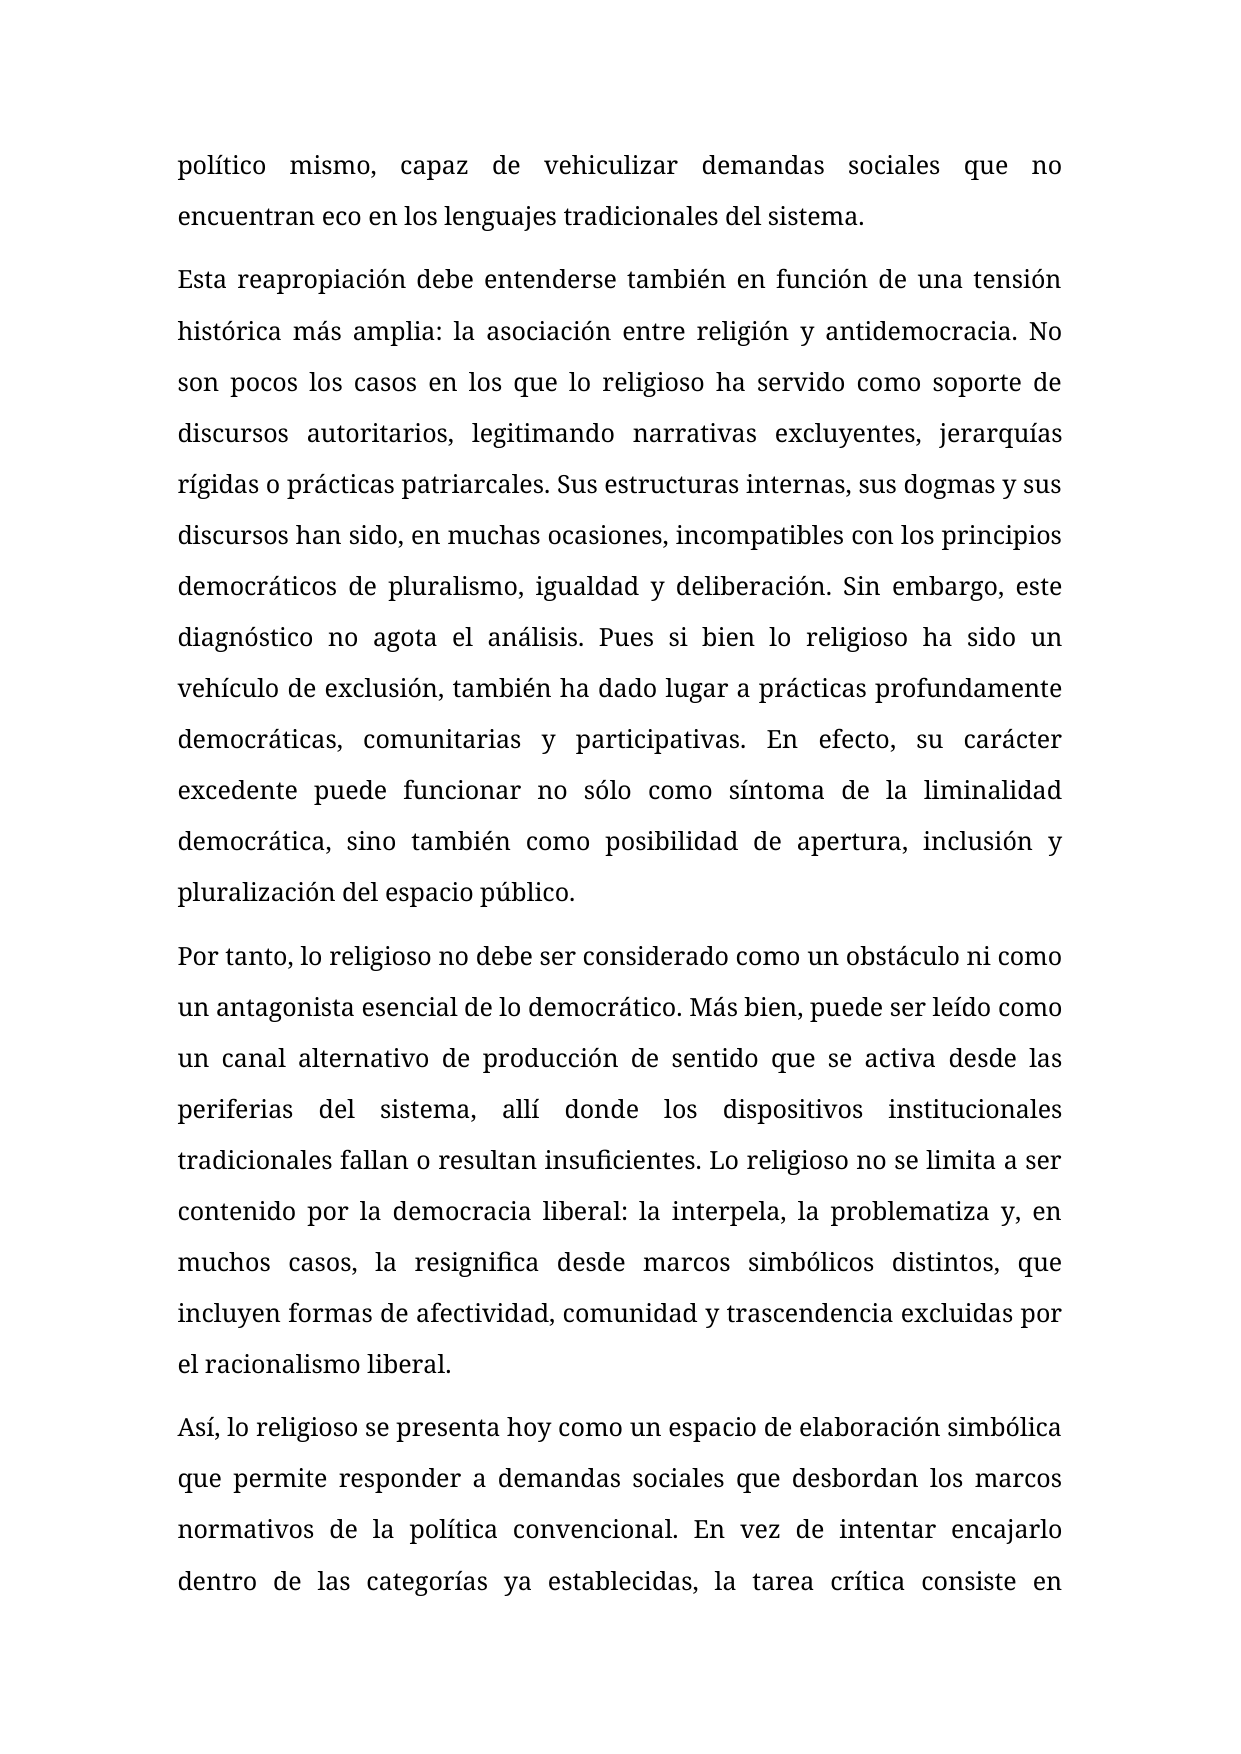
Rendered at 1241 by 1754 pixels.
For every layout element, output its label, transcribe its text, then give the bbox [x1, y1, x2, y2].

text Esta reapropiación debe entenderse también en función de una tensión histórica más amplia: la asociación entre religión y antidemocracia. No son pocos los casos en los que lo religioso ha servido como soporte de discursos autoritarios, legitimando narrativas excluyentes, jerarquías rígidas o prácticas patriarcales. Sus estructuras internas, sus dogmas y sus discursos han sido, en muchas ocasiones, incompatibles con los principios democráticos de pluralismo, igualdad y deliberación. Sin embargo, este diagnóstico no agota el análisis. Pues si bien lo religioso ha sido un vehículo de exclusión, también ha dado lugar a prácticas profundamente democráticas, comunitarias y participativas. En efecto, su carácter excedente puede funcionar no sólo como síntoma de la liminalidad democrática, sino también como posibilidad de apertura, inclusión y pluralización del espacio público. [177, 262, 1063, 909]
text Por tanto, lo religioso no debe ser considerado como un obstáculo ni como un antagonista esencial de lo democrático. Más bien, puede ser leído como un canal alternativo de producción de sentido que se activa desde las periferias del sistema, allí donde los dispositivos institucionales tradicionales fallan o resultan insuficientes. Lo religioso no se limita a ser contenido por la democracia liberal: la interpela, la problematiza y, en muchos casos, la resignifica desde marcos simbólicos distintos, que incluyen formas de afectividad, comunidad y trascendencia excluidas por el racionalismo liberal. [177, 938, 1063, 1381]
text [177, 148, 1063, 233]
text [177, 1410, 1063, 1597]
